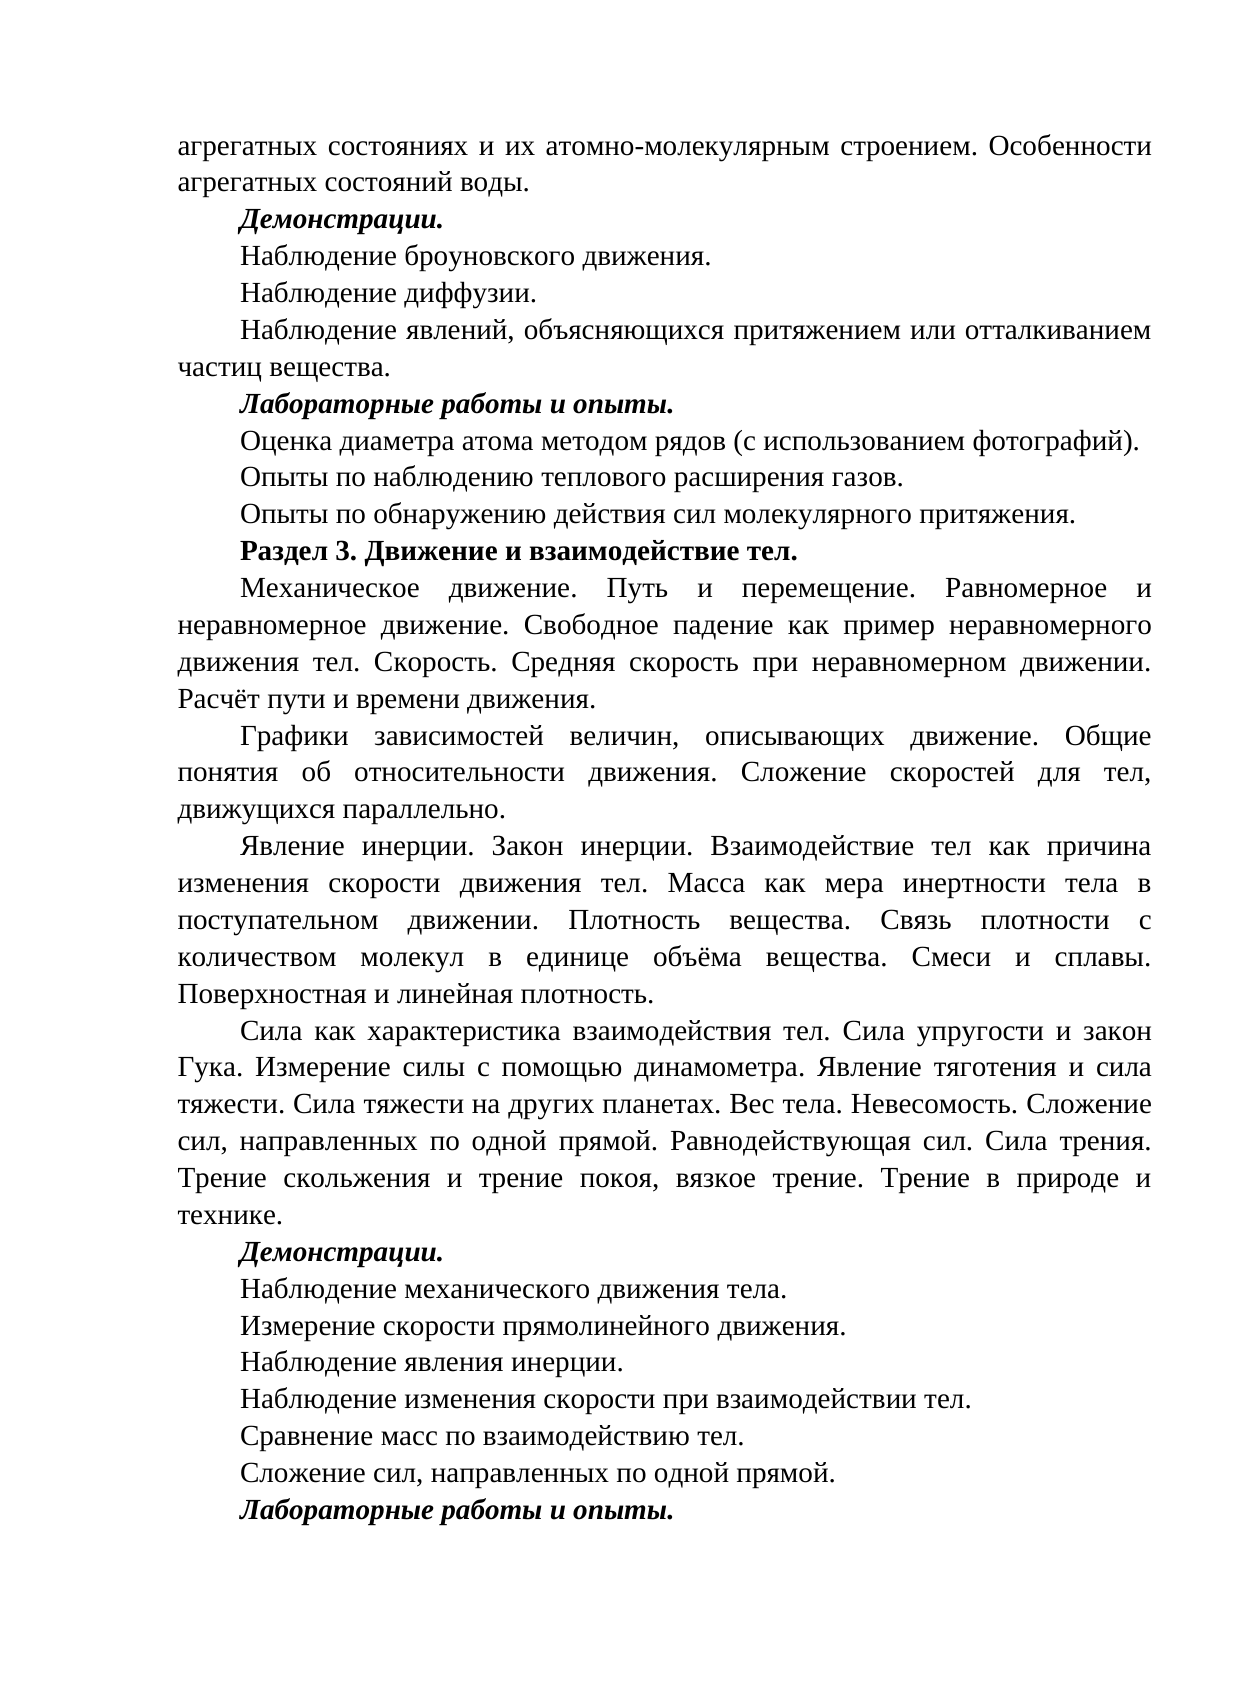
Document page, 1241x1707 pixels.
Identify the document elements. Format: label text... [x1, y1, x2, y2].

text Лабораторные работы и опыты. [177, 1492, 1152, 1526]
text Сила как характеристика взаимодействия тел. Сила упругости и закон Гука. Измерение силы с помощью динамометра. Явление тяготения и сила тяжести. Сила тяжести на других планетах. Вес тела. Невесомость. Сложение сил, направленных по одной прямой. Равнодействующая сил. Сила трения. Трение скольжения и трение покоя, вязкое трение. Трение в природе и технике. [177, 1013, 1152, 1231]
text Опыты по обнаружению действия сил молекулярного притяжения. [177, 496, 1152, 530]
text Наблюдение явлений, объясняющихся притяжением или отталкиванием частиц вещества. [177, 312, 1152, 382]
text Наблюдение диффузии. [177, 275, 1152, 309]
text Наблюдение механического движения тела. [177, 1271, 1152, 1304]
text Наблюдение явления инерции. [177, 1344, 1152, 1378]
text Демонстрации. [177, 201, 1152, 235]
text Явление инерции. Закон инерции. Взаимодействие тел как причина изменения скорости движения тел. Масса как мера инертности тела в поступательном движении. Плотность вещества. Связь плотности с количеством молекул в единице объёма вещества. Смеси и сплавы. Поверхностная и линейная плотность. [177, 828, 1152, 1009]
text Наблюдение изменения скорости при взаимодействии тел. [177, 1381, 1152, 1415]
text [177, 128, 1152, 198]
text Оценка диаметра атома методом рядов (с использованием фотографий). [177, 423, 1152, 456]
text Измерение скорости прямолинейного движения. [177, 1308, 1152, 1341]
text Сравнение масс по взаимодействию тел. [177, 1418, 1152, 1452]
text Механическое движение. Путь и перемещение. Равномерное и неравномерное движение. Свободное падение как пример неравномерного движения тел. Скорость. Средняя скорость при неравномерном движении. Расчёт пути и времени движения. [177, 570, 1152, 714]
text Лабораторные работы и опыты. [177, 386, 1152, 419]
text Раздел 3. Движение и взаимодействие тел. [177, 533, 1152, 567]
text Демонстрации. [177, 1234, 1152, 1267]
text Опыты по наблюдению теплового расширения газов. [177, 459, 1152, 493]
text Наблюдение броуновского движения. [177, 238, 1152, 272]
text Сложение сил, направленных по одной прямой. [177, 1455, 1152, 1489]
text Графики зависимостей величин, описывающих движение. Общие понятия об относительности движения. Сложение скоростей для тел, движущихся параллельно. [177, 718, 1152, 825]
